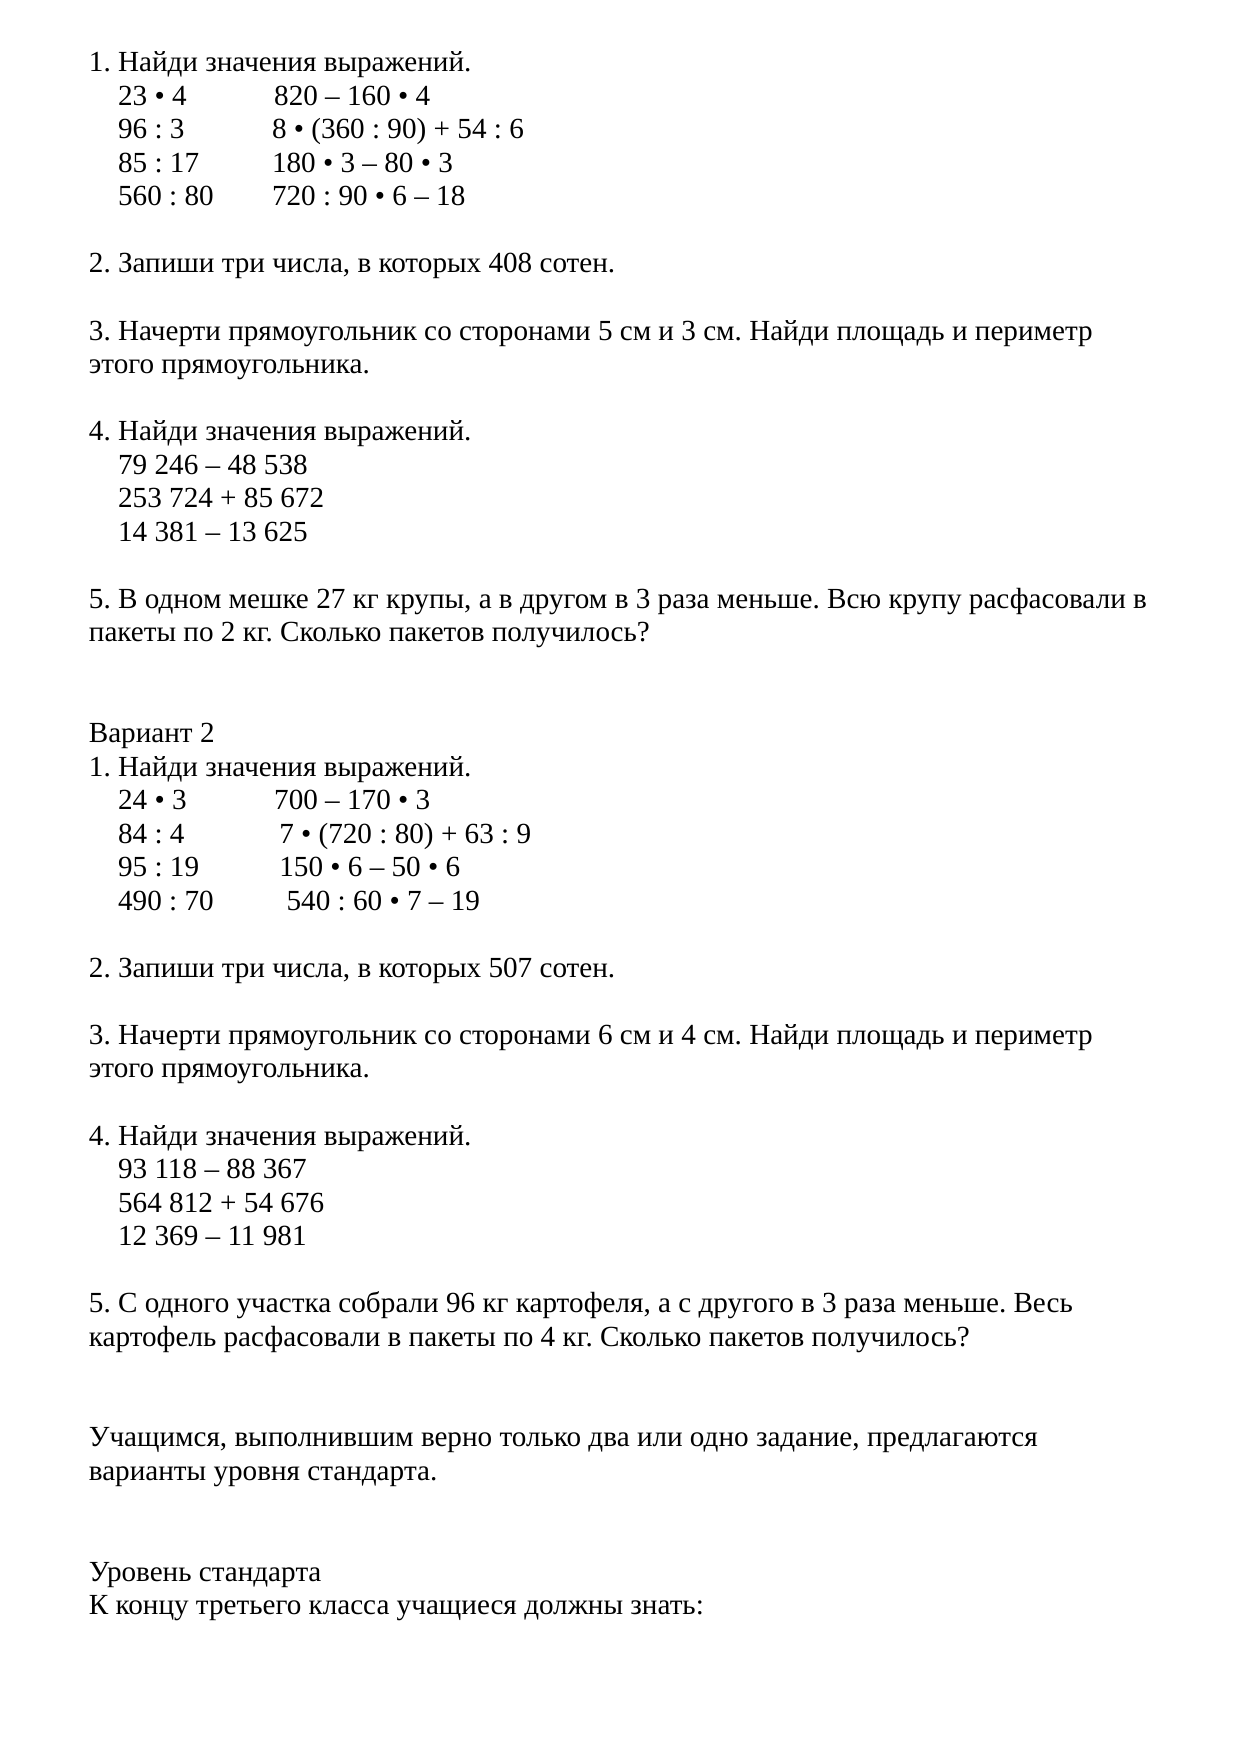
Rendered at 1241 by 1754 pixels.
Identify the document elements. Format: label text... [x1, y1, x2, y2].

text 2. Запиши три числа, в которых 408 сотен. [89, 246, 1152, 279]
text 2. Запиши три числа, в которых 507 сотен. [89, 950, 1152, 983]
text 23 • 4 820 – 160 • 4 [89, 78, 1152, 111]
text 564 812 + 54 676 [89, 1185, 1152, 1218]
text 5. В одном мешке 27 кг крупы, а в другом в 3 раза меньше. Всю крупу расфасовали в пакеты по 2 кг. Сколько пакетов получилось? [89, 581, 1152, 648]
text 93 118 – 88 367 [89, 1151, 1152, 1185]
text 95 : 19 150 • 6 – 50 • 6 [89, 849, 1152, 883]
text 79 246 – 48 538 [89, 447, 1152, 480]
text 1. Найди значения выражений. [89, 749, 1152, 782]
text Вариант 2 [89, 715, 1152, 749]
text 253 724 + 85 672 [89, 480, 1152, 514]
text 96 : 3 8 • (360 : 90) + 54 : 6 [89, 111, 1152, 145]
text 490 : 70 540 : 60 • 7 – 19 [89, 883, 1152, 916]
text 5. С одного участка собрали 96 кг картофеля, а с другого в 3 раза меньше. Весь картофель расфасовали в пакеты по 4 кг. Сколько пакетов получилось? [89, 1285, 1152, 1352]
text 14 381 – 13 625 [89, 514, 1152, 547]
text 4. Найди значения выражений. [89, 413, 1152, 447]
text 3. Начерти прямоугольник со сторонами 6 см и 4 см. Найди площадь и периметр этого прямоугольника. [89, 1017, 1152, 1084]
text Уровень стандарта [89, 1554, 1152, 1587]
text 85 : 17 180 • 3 – 80 • 3 [89, 145, 1152, 178]
text 84 : 4 7 • (720 : 80) + 63 : 9 [89, 816, 1152, 849]
text 24 • 3 700 – 170 • 3 [89, 782, 1152, 816]
text 4. Найди значения выражений. [89, 1118, 1152, 1151]
text К концу третьего класса учащиеся должны знать: [89, 1587, 1152, 1621]
text 560 : 80 720 : 90 • 6 – 18 [89, 178, 1152, 212]
text 1. Найди значения выражений. [89, 44, 1152, 78]
text 3. Начерти прямоугольник со сторонами 5 см и 3 см. Найди площадь и периметр этого прямоугольника. [89, 313, 1152, 380]
text Учащимся, выполнившим верно только два или одно задание, предлагаются варианты уровня стандарта. [89, 1419, 1152, 1487]
text 12 369 – 11 981 [89, 1218, 1152, 1252]
